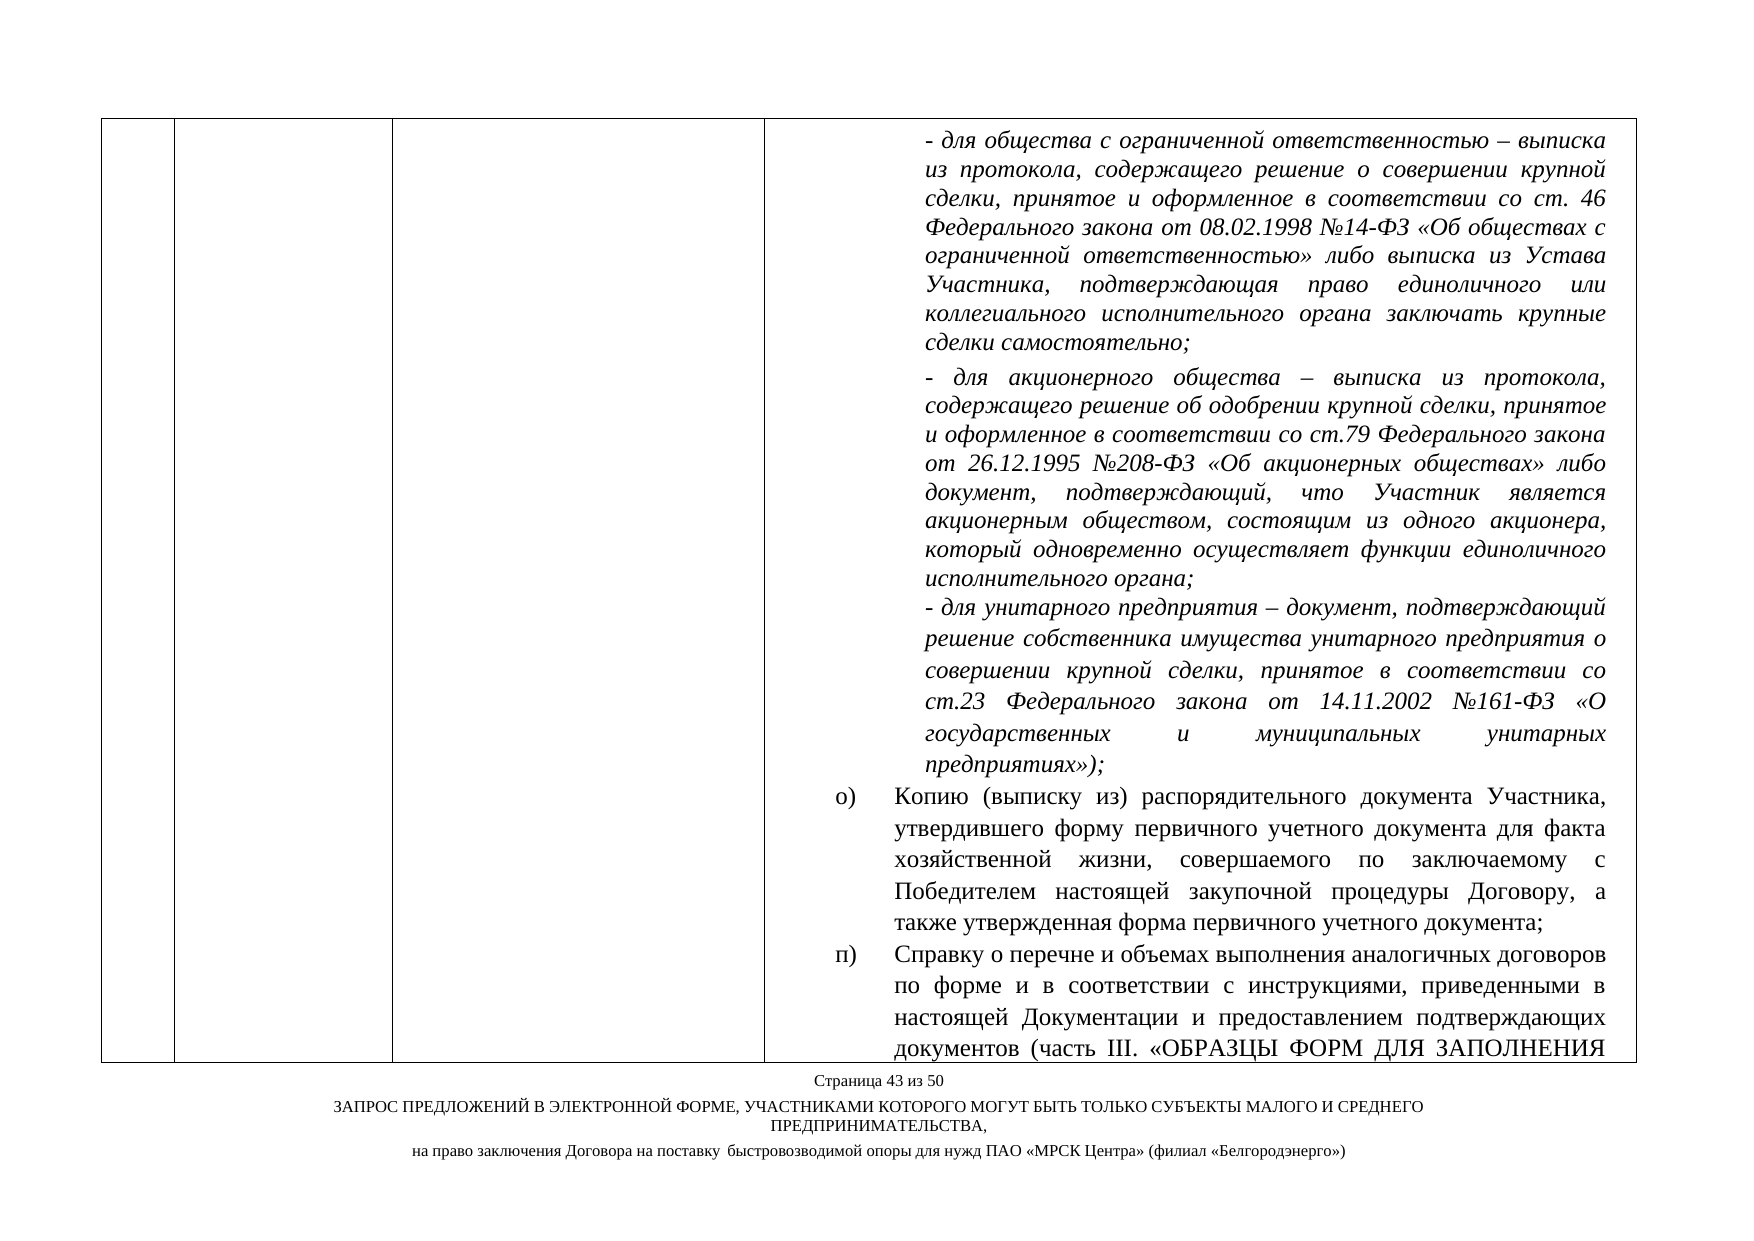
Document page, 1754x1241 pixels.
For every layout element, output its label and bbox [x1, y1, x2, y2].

table_cell [765, 119, 1636, 1062]
table_cell [393, 119, 764, 1062]
table_cell [102, 119, 174, 1062]
table_cell [175, 119, 392, 1062]
